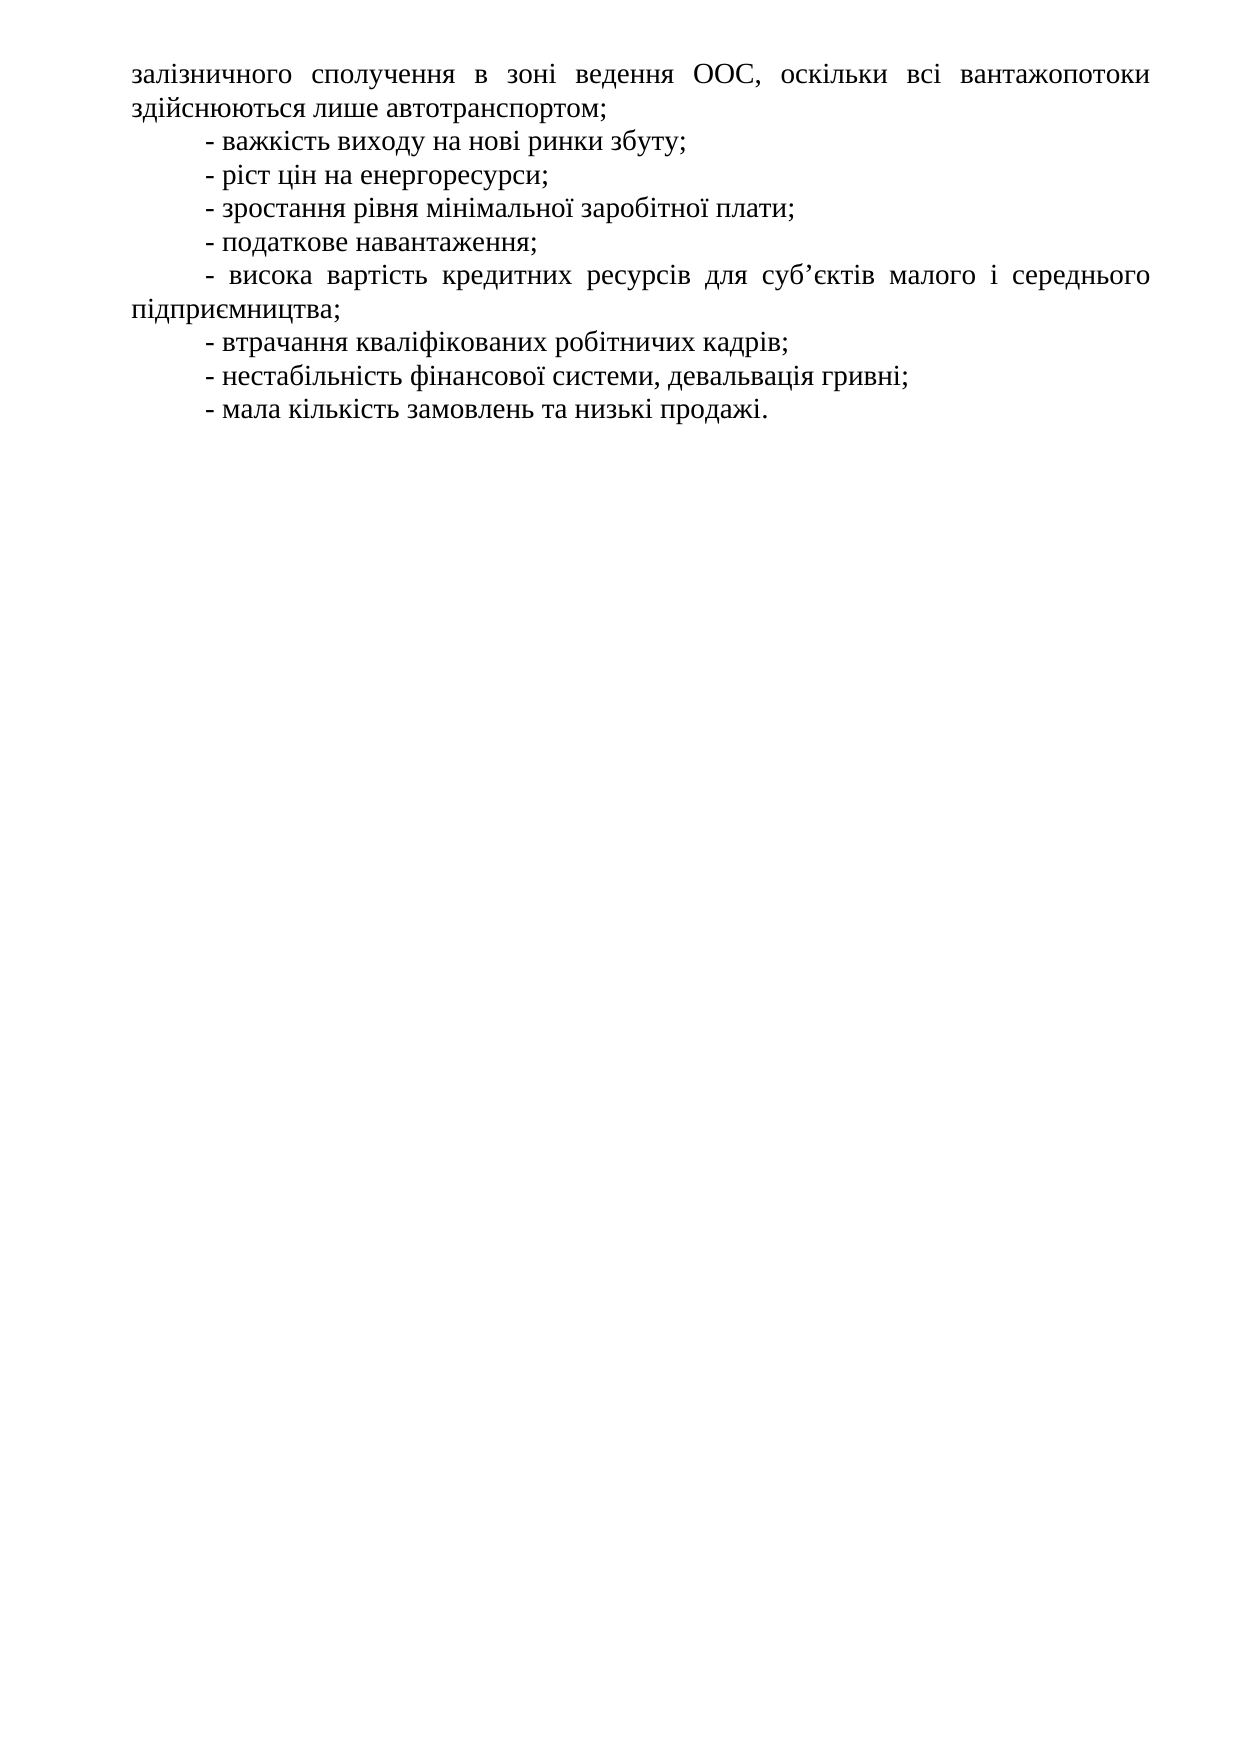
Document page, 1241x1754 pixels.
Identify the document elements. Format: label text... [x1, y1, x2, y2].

list - податкове навантаження; [131, 224, 1152, 257]
list - ріст цін на енергоресурси; [131, 157, 1152, 190]
list - мала кількість замовлень та низькі продажі. [131, 392, 1152, 425]
list - втрачання кваліфікованих робітничих кадрів; [131, 324, 1152, 358]
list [131, 56, 1152, 123]
list - висока вартість кредитних ресурсів для суб’єктів малого і середнього підприємництва; [131, 257, 1152, 324]
list - важкість виходу на нові ринки збуту; [131, 123, 1152, 157]
list - зростання рівня мінімальної заробітної плати; [131, 190, 1152, 224]
list - нестабільність фінансової системи, девальвація гривні; [131, 358, 1152, 392]
